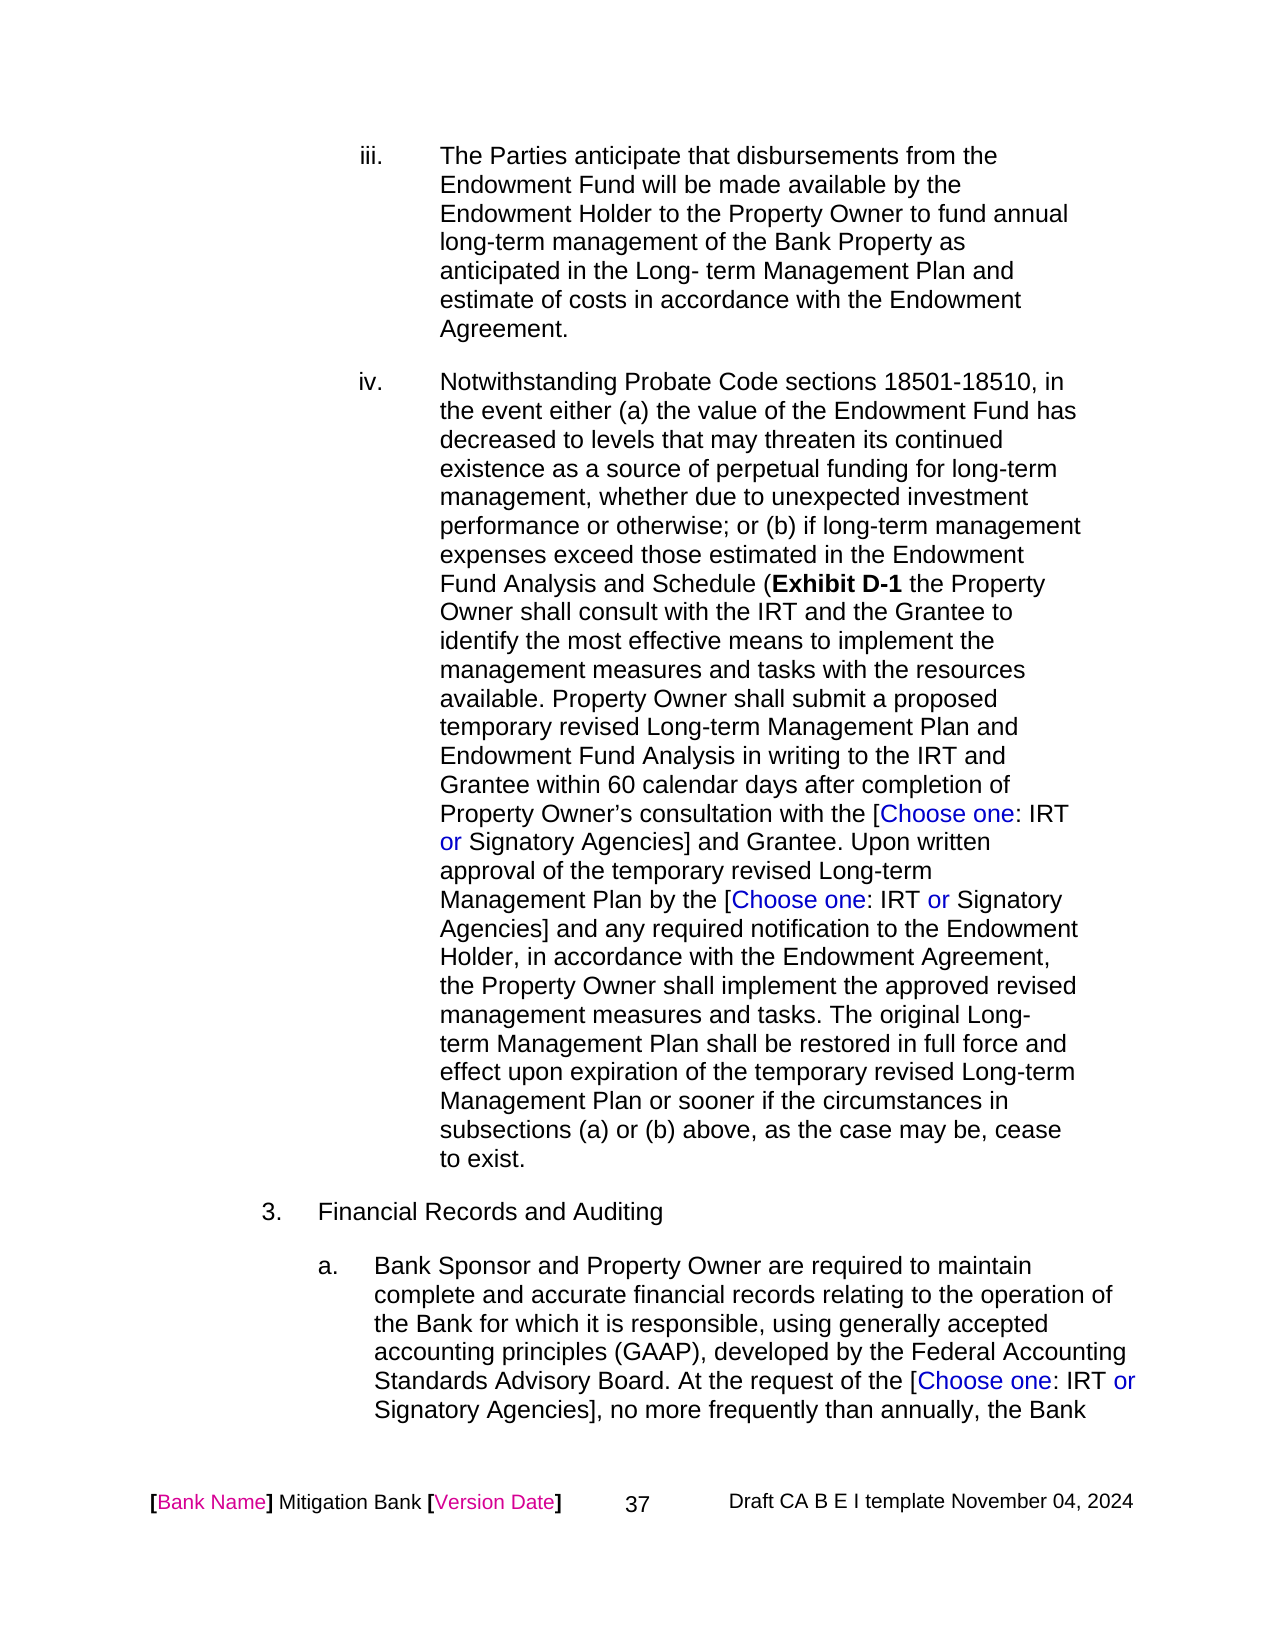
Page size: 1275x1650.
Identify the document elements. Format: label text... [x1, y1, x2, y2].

list Financial Records and Auditing [261, 1197, 1137, 1226]
list Notwithstanding Probate Code sections 18501-18510, in the event either (a) the value of the Endowment Fund has decreased to levels that may threaten its continued existence as a source of perpetual funding for long-term management, whether due to unexpected investment performance or otherwise; or (b) if long-term management expenses exceed those estimated in the Endowment Fund Analysis and Schedule (Exhibit D-1 the Property Owner shall consult with the IRT and the Grantee to identify the most effective means to implement the management measures and tasks with the resources available. Property Owner shall submit a proposed temporary revised Long-term Management Plan and Endowment Fund Analysis in writing to the IRT and Grantee within 60 calendar days after completion of Property Owner’s consultation with the [Choose one: IRT or Signatory Agencies] and Grantee. Upon written approval of the temporary revised Long-term Management Plan by the [Choose one: IRT or Signatory Agencies] and any required notification to the Endowment Holder, in accordance with the Endowment Agreement, the Property Owner shall implement the approved revised management measures and tasks. The original Long- term Management Plan shall be restored in full force and effect upon expiration of the temporary revised Long-term Management Plan or sooner if the circumstances in subsections (a) or (b) above, as the case may be, cease to exist. [383, 367, 1085, 1172]
list The Parties anticipate that disbursements from the Endowment Fund will be made available by the Endowment Holder to the Property Owner to fund annual long-term management of the Bank Property as anticipated in the Long- term Management Plan and estimate of costs in accordance with the Endowment Agreement. [383, 141, 1085, 342]
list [318, 1251, 1137, 1423]
